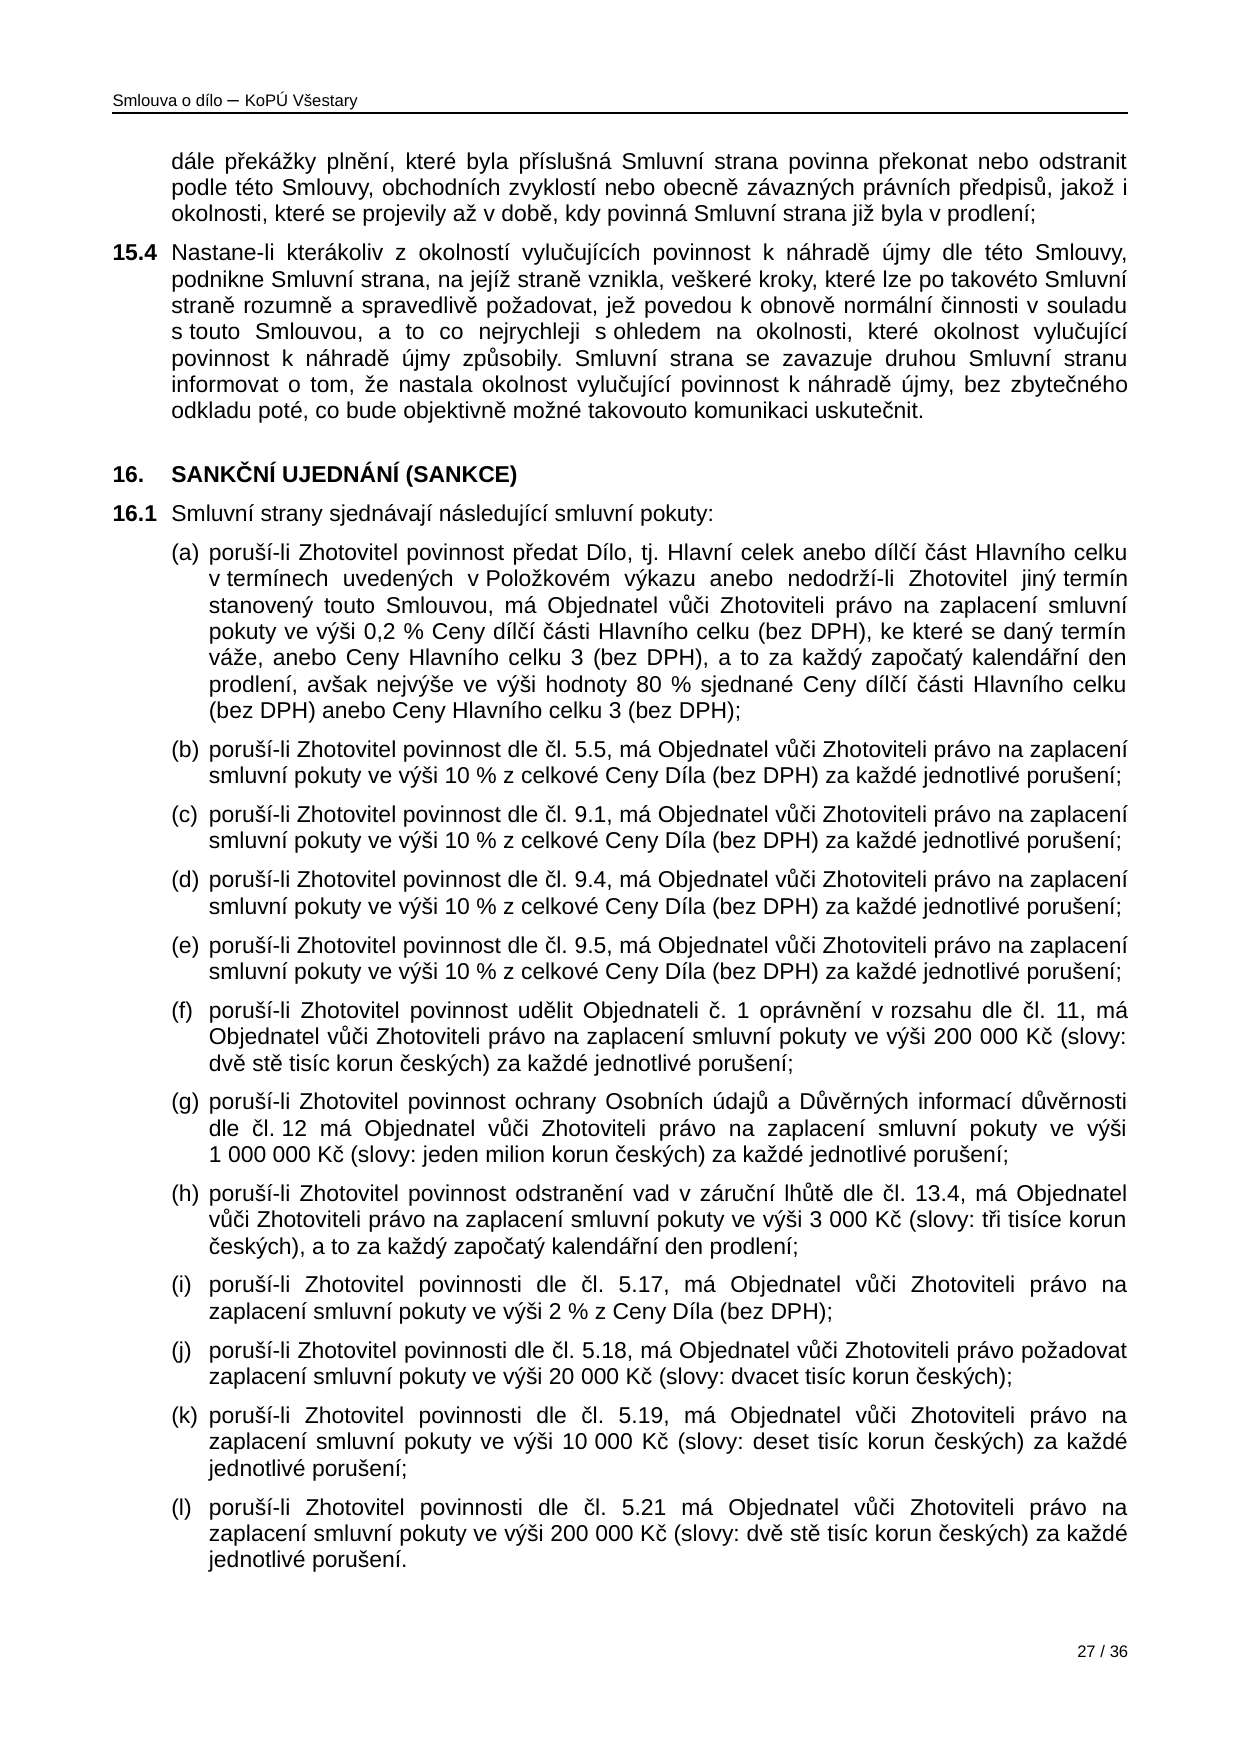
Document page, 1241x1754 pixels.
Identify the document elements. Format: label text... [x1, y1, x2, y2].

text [112, 148, 1128, 227]
list poruší-li Zhotovitel povinnost ochrany Osobních údajů a Důvěrných informací důvěrnosti dle čl. 12 má Objednatel vůči Zhotoviteli právo na zaplacení smluvní pokuty ve výši 1 000 000 Kč (slovy: jeden milion korun českých) za každé jednotlivé porušení; [171, 1088, 1128, 1167]
text Smluvní strany sjednávají následující smluvní pokuty: [112, 500, 1128, 526]
list poruší-li Zhotovitel povinnosti dle čl. 5.17, má Objednatel vůči Zhotoviteli právo na zaplacení smluvní pokuty ve výši 2 % z Ceny Díla (bez DPH); [171, 1271, 1128, 1324]
list poruší-li Zhotovitel povinnost dle čl. 5.5, má Objednatel vůči Zhotoviteli právo na zaplacení smluvní pokuty ve výši 10 % z celkové Ceny Díla (bez DPH) za každé jednotlivé porušení; [171, 736, 1128, 789]
list poruší-li Zhotovitel povinnosti dle čl. 5.21 má Objednatel vůči Zhotoviteli právo na zaplacení smluvní pokuty ve výši 200 000 Kč (slovy: dvě stě tisíc korun českých) za každé jednotlivé porušení. [171, 1493, 1128, 1572]
text Sankční ujednání (SANKCE) [112, 461, 1128, 488]
text Nastane-li kterákoliv z okolností vylučujících povinnost k náhradě újmy dle této Smlouvy, podnikne Smluvní strana, na jejíž straně vznikla, veškeré kroky, které lze po takovéto Smluvní straně rozumně a spravedlivě požadovat, jež povedou k obnově normální činnosti v souladu s touto Smlouvou, a to co nejrychleji s ohledem na okolnosti, které okolnost vylučující povinnost k náhradě újmy způsobily. Smluvní strana se zavazuje druhou Smluvní stranu informovat o tom, že nastala okolnost vylučující povinnost k náhradě újmy, bez zbytečného odkladu poté, co bude objektivně možné takovouto komunikaci uskutečnit. [112, 239, 1128, 424]
list poruší-li Zhotovitel povinnost předat Dílo, tj. Hlavní celek anebo dílčí část Hlavního celku v termínech uvedených v Položkovém výkazu anebo nedodrží-li Zhotovitel jiný termín stanovený touto Smlouvou, má Objednatel vůči Zhotoviteli právo na zaplacení smluvní pokuty ve výši 0,2 % Ceny dílčí části Hlavního celku (bez DPH), ke které se daný termín váže, anebo Ceny Hlavního celku 3 (bez DPH), a to za každý započatý kalendářní den prodlení, avšak nejvýše ve výši hodnoty 80 % sjednané Ceny dílčí části Hlavního celku (bez DPH) anebo Ceny Hlavního celku 3 (bez DPH); [171, 539, 1128, 723]
list poruší-li Zhotovitel povinnost odstranění vad v záruční lhůtě dle čl. 13.4, má Objednatel vůči Zhotoviteli právo na zaplacení smluvní pokuty ve výši 3 000 Kč (slovy: tři tisíce korun českých), a to za každý započatý kalendářní den prodlení; [171, 1180, 1128, 1259]
list poruší-li Zhotovitel povinnost dle čl. 9.5, má Objednatel vůči Zhotoviteli právo na zaplacení smluvní pokuty ve výši 10 % z celkové Ceny Díla (bez DPH) za každé jednotlivé porušení; [171, 932, 1128, 984]
list poruší-li Zhotovitel povinnost dle čl. 9.1, má Objednatel vůči Zhotoviteli právo na zaplacení smluvní pokuty ve výši 10 % z celkové Ceny Díla (bez DPH) za každé jednotlivé porušení; [171, 801, 1128, 854]
list poruší-li Zhotovitel povinnosti dle čl. 5.18, má Objednatel vůči Zhotoviteli právo požadovat zaplacení smluvní pokuty ve výši 20 000 Kč (slovy: dvacet tisíc korun českých); [171, 1337, 1128, 1389]
list poruší-li Zhotovitel povinnost udělit Objednateli č. 1 oprávnění v rozsahu dle čl. 11, má Objednatel vůči Zhotoviteli právo na zaplacení smluvní pokuty ve výši 200 000 Kč (slovy: dvě stě tisíc korun českých) za každé jednotlivé porušení; [171, 997, 1128, 1076]
list poruší-li Zhotovitel povinnost dle čl. 9.4, má Objednatel vůči Zhotoviteli právo na zaplacení smluvní pokuty ve výši 10 % z celkové Ceny Díla (bez DPH) za každé jednotlivé porušení; [171, 866, 1128, 919]
list poruší-li Zhotovitel povinnosti dle čl. 5.19, má Objednatel vůči Zhotoviteli právo na zaplacení smluvní pokuty ve výši 10 000 Kč (slovy: deset tisíc korun českých) za každé jednotlivé porušení; [171, 1402, 1128, 1481]
